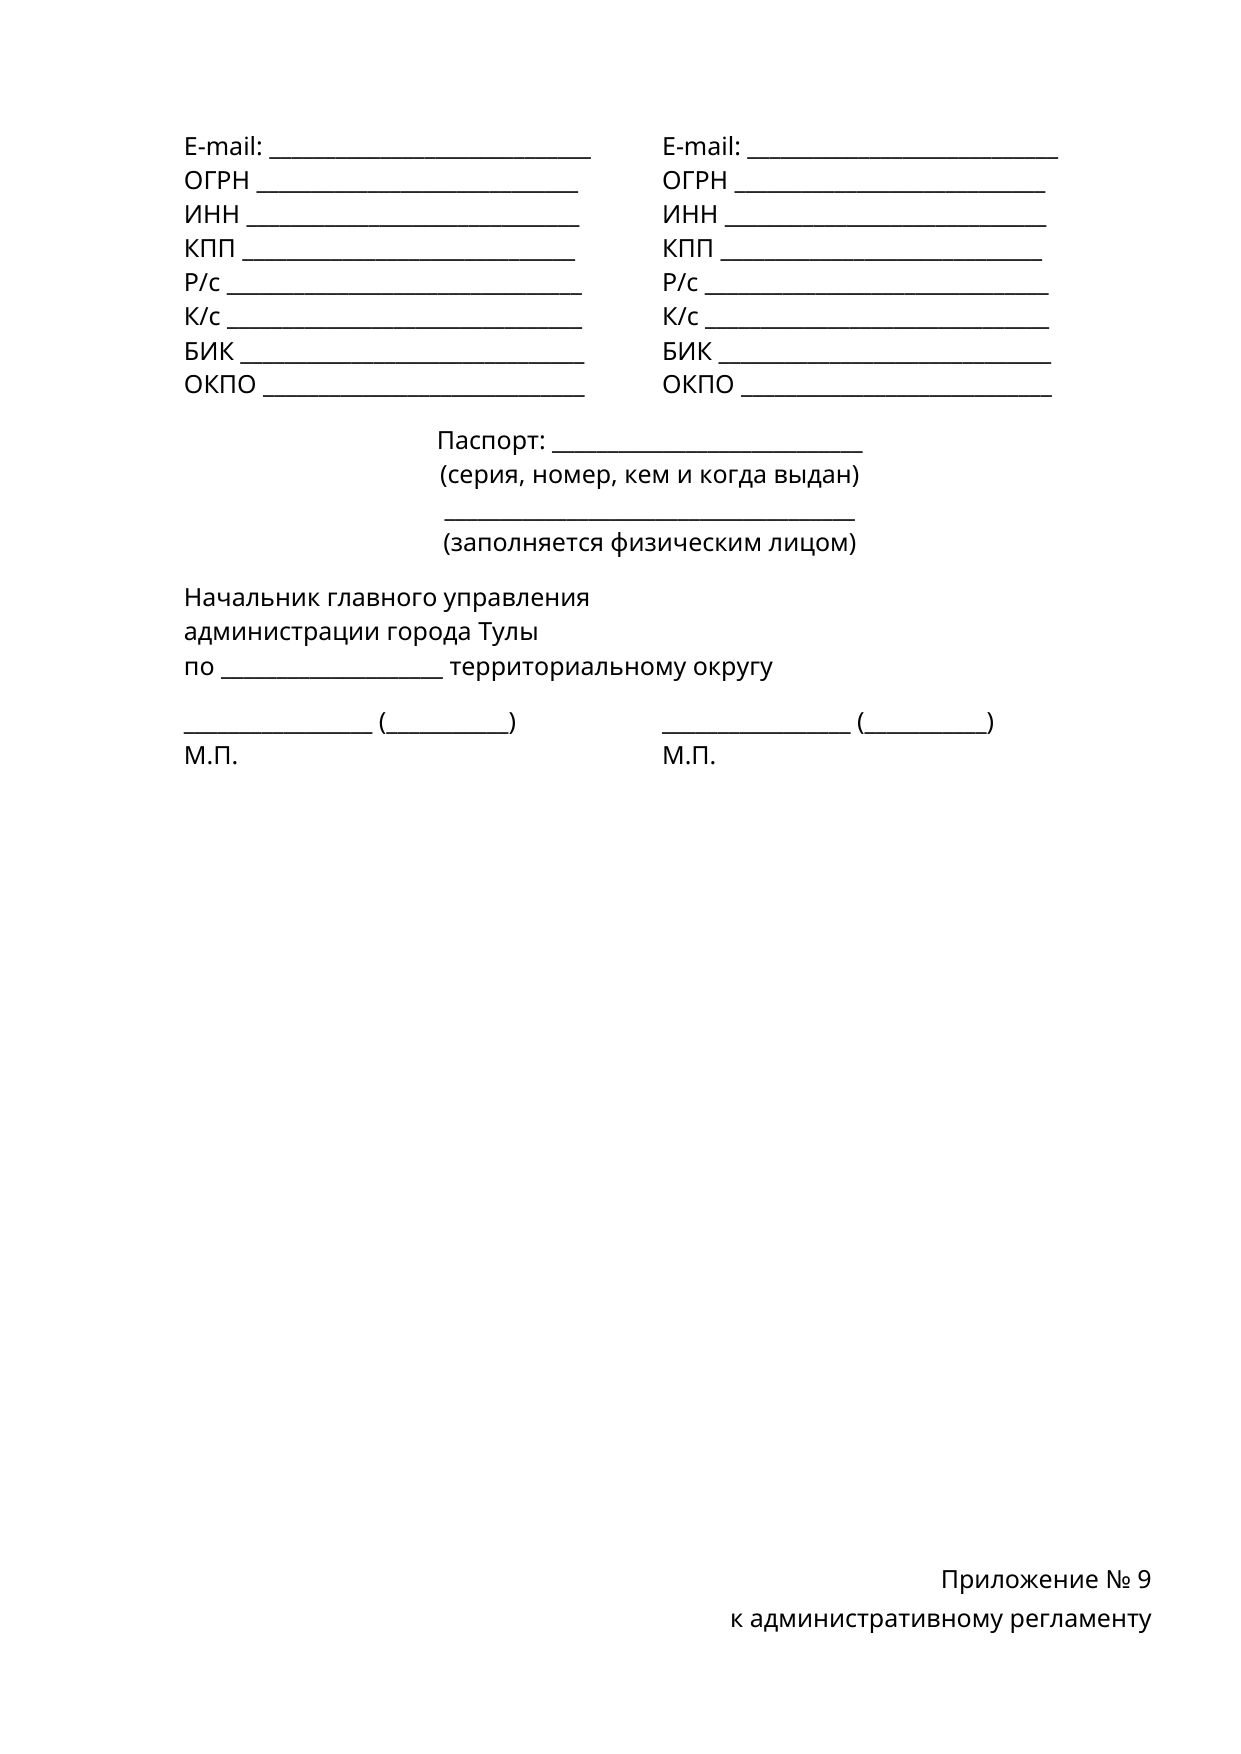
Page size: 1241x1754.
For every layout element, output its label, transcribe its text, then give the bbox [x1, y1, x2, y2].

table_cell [655, 118, 1122, 412]
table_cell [177, 118, 655, 412]
table_cell _________________ (___________) М.П. [177, 693, 655, 782]
table_cell Паспорт: ____________________________ (серия, номер, кем и когда выдан) _____________________________________ (заполняется физическим лицом) [177, 412, 1122, 569]
text Приложение № 9 [177, 1562, 1152, 1596]
text к административному регламенту [177, 1601, 1152, 1635]
table_cell Начальник главного управления администрации города Тулы по ____________________ территориальному округу [177, 569, 1122, 693]
table_cell _________________ (___________) М.П. [655, 693, 1122, 782]
